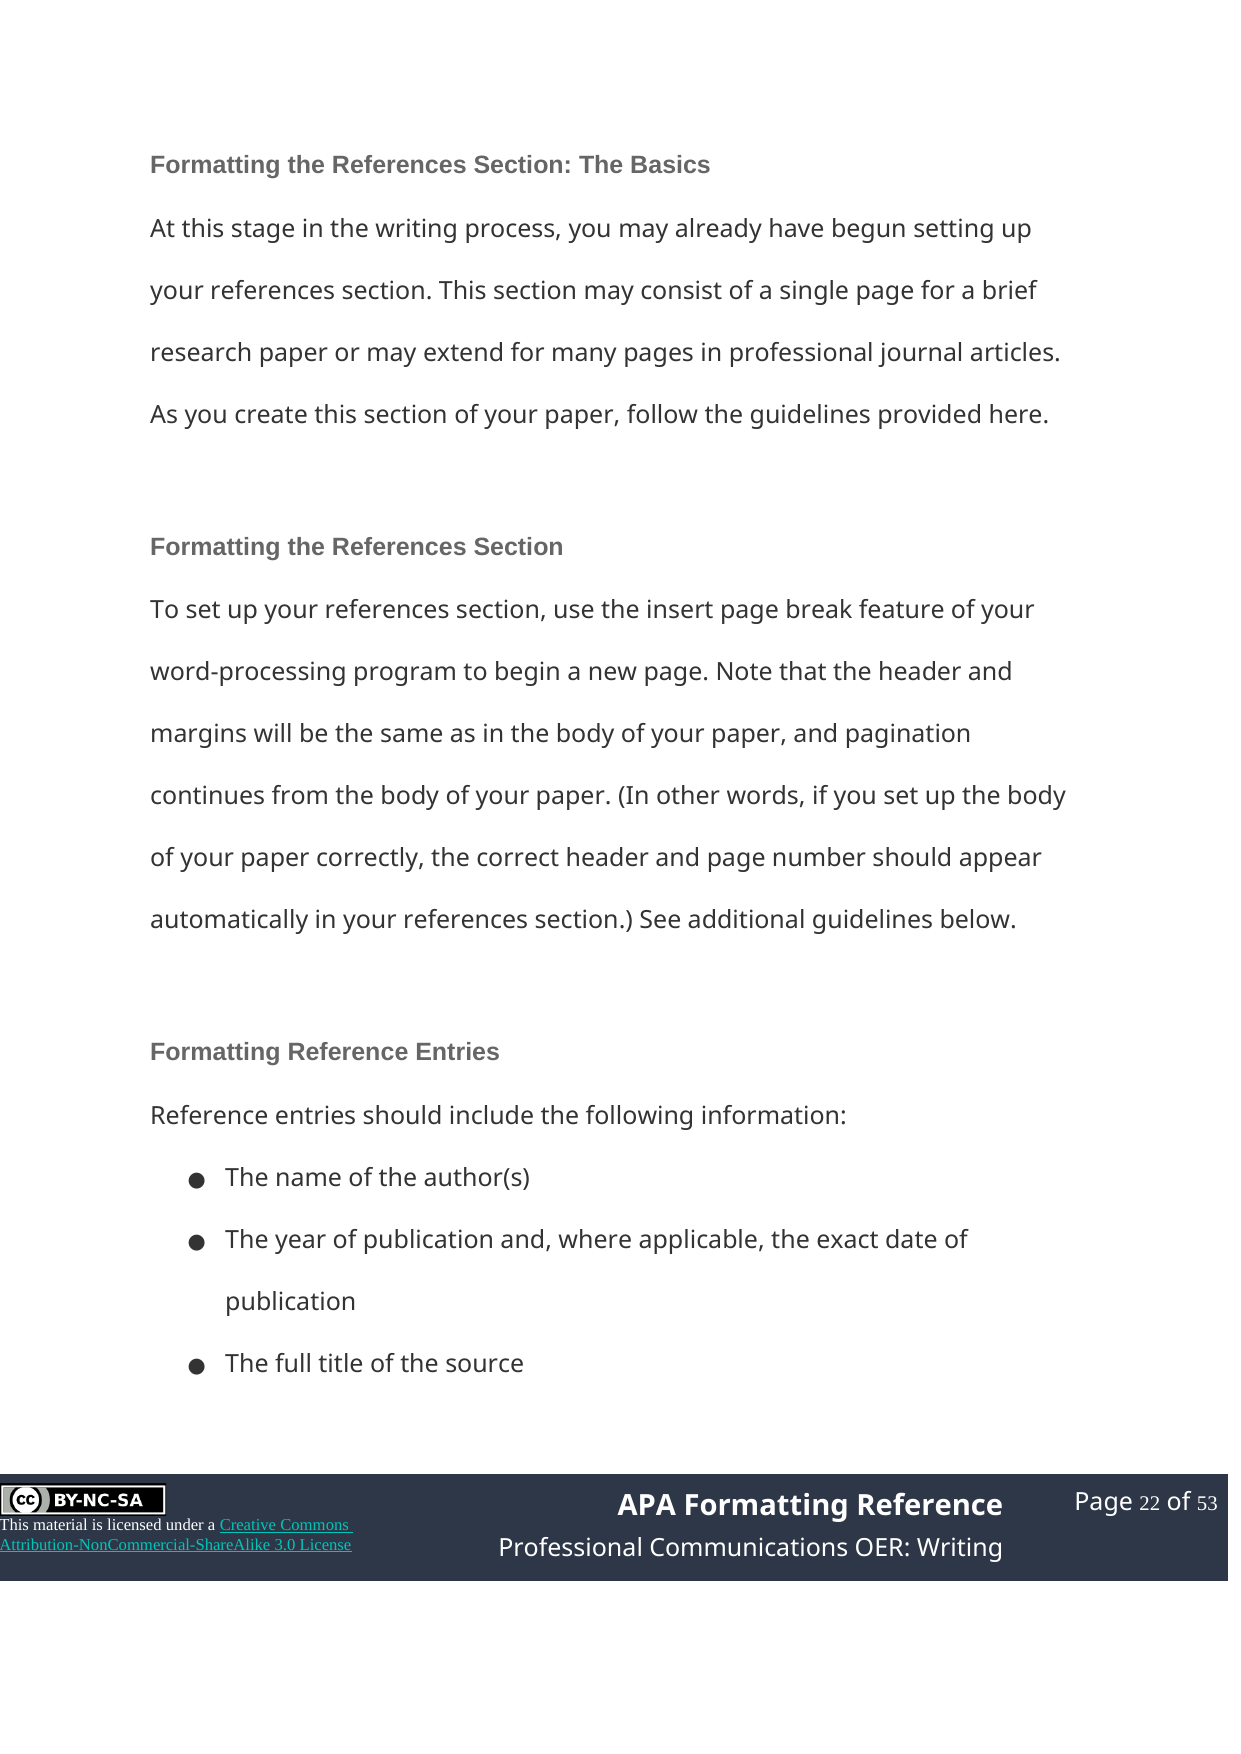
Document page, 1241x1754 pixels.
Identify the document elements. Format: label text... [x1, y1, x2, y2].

picture [0, 1483, 167, 1516]
list The full title of the source [187, 1345, 1090, 1379]
text Reference entries should include the following information: [150, 1097, 1090, 1132]
list The name of the author(s) [187, 1159, 1090, 1193]
list The year of publication and, where applicable, the exact date of publication [187, 1221, 1090, 1317]
subtitle Formatting Reference Entries [150, 1037, 1090, 1066]
subtitle Formatting the References Section [150, 531, 1090, 560]
text At this stage in the writing process, you may already have begun setting up your references section. This section may consist of a single page for a brief research paper or may extend for many pages in professional journal articles. As you create this section of your paper, follow the guidelines provided here. [150, 211, 1090, 431]
text To set up your references section, use the insert page break feature of your word-processing program to begin a new page. Note that the header and margins will be the same as in the body of your paper, and pagination continues from the body of your paper. (In other words, if you set up the body of your paper correctly, the correct header and page number should appear automatically in your references section.) See additional guidelines below. [150, 592, 1090, 936]
subtitle Formatting the References Section: The Basics [150, 150, 1090, 179]
